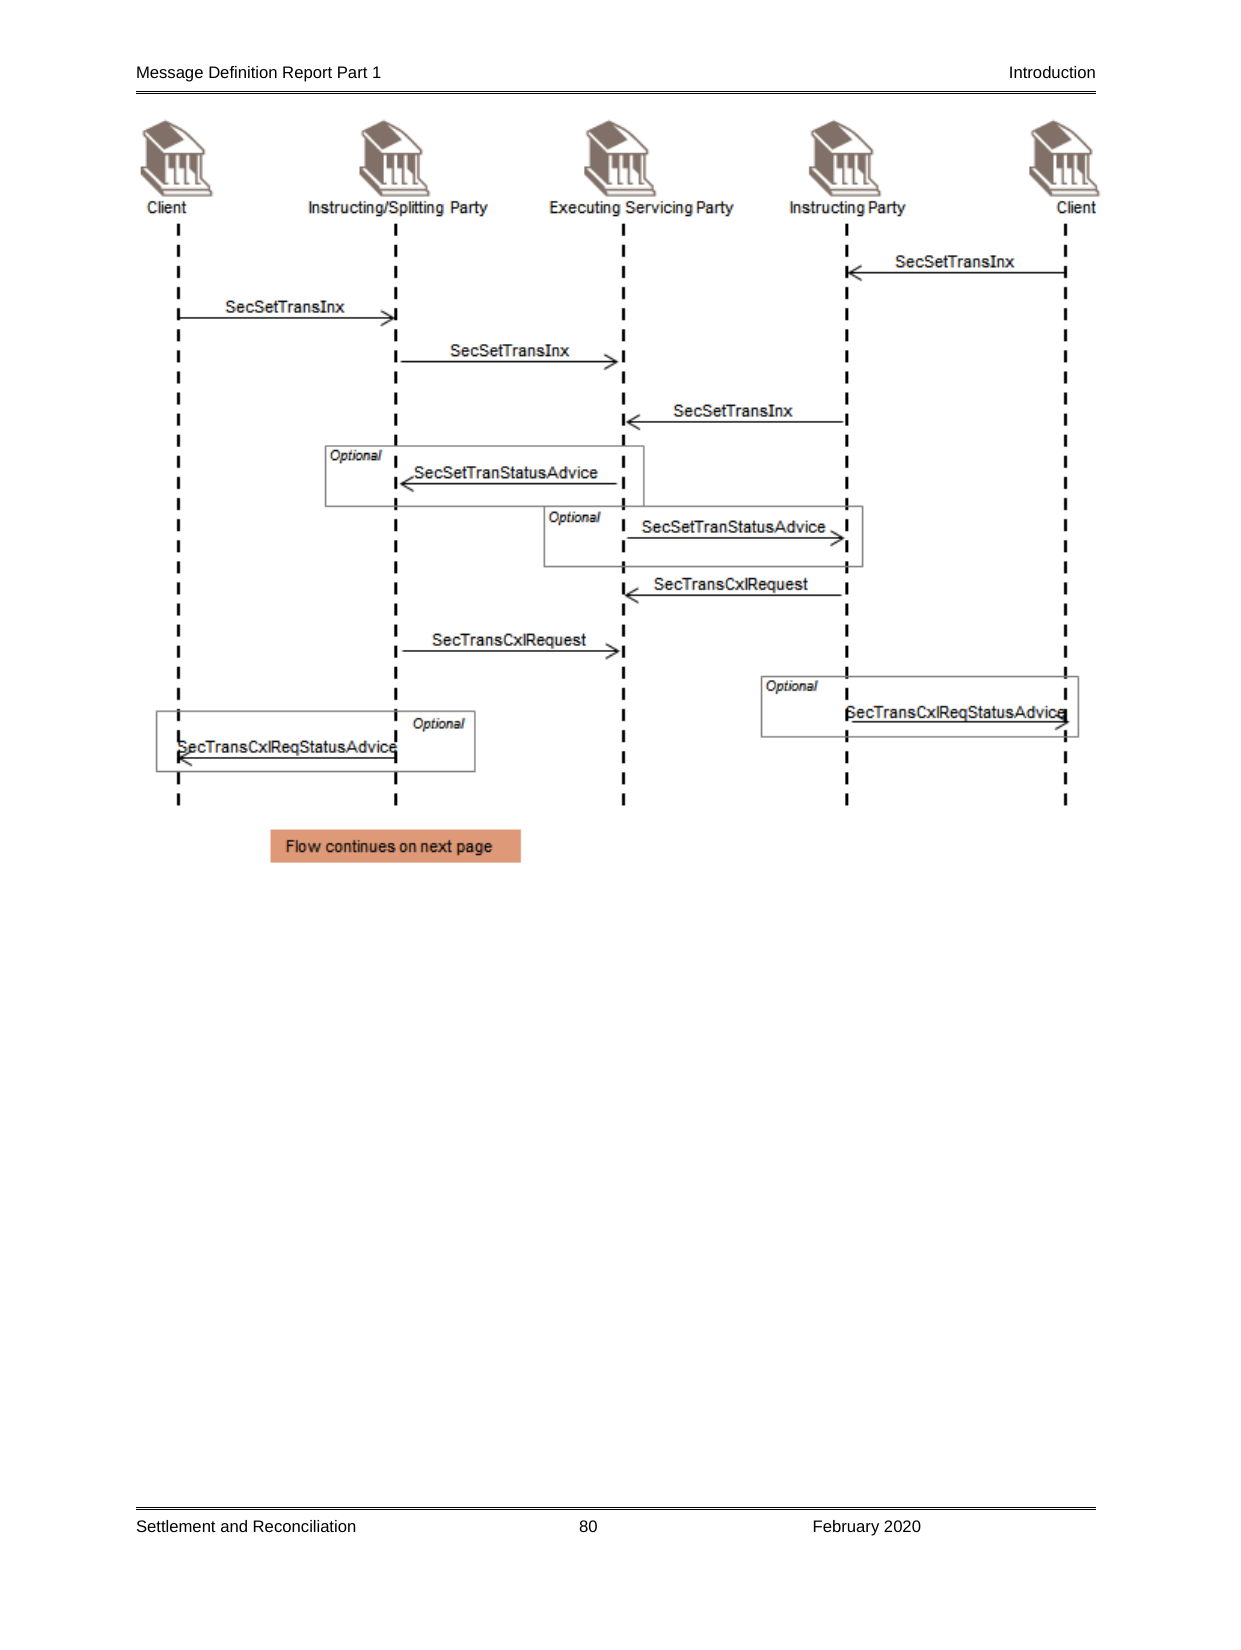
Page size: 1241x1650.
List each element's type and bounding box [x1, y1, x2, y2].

picture [135, 117, 1105, 875]
